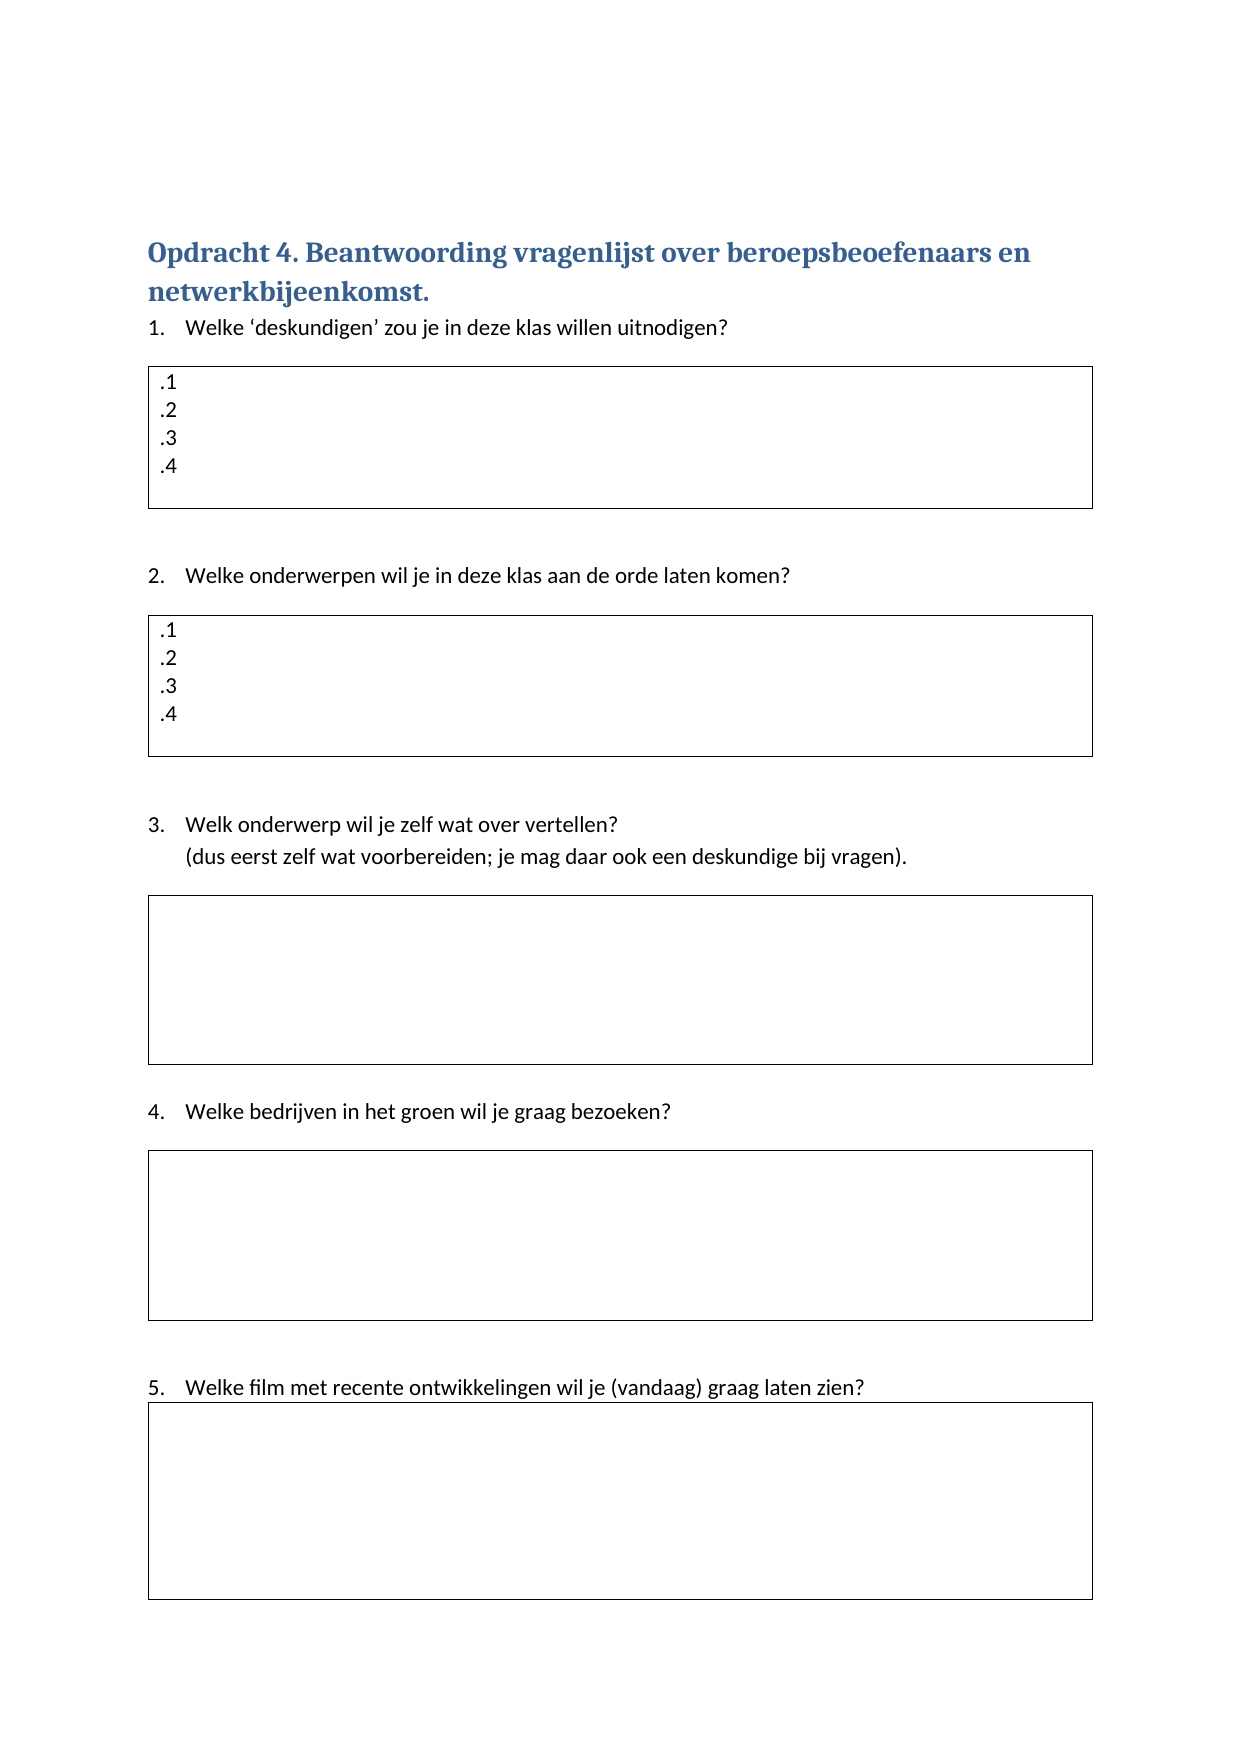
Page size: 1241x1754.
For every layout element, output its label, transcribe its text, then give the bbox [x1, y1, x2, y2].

table_header .1 .2 .3 .4 [149, 367, 1092, 507]
list Welke onderwerpen wil je in deze klas aan de orde laten komen? [148, 561, 1093, 589]
table_header [149, 1151, 1092, 1319]
list Welk onderwerp wil je zelf wat over vertellen? [148, 810, 1093, 838]
list Welke film met recente ontwikkelingen wil je (vandaag) graag laten zien? [148, 1373, 1093, 1402]
list (dus eerst zelf wat voorbereiden; je mag daar ook een deskundige bij vragen). [185, 842, 1093, 870]
table_header [149, 896, 1092, 1064]
subtitle Opdracht 4. Beantwoording vragenlijst over beroepsbeoefenaars en netwerkbijeenkomst. [148, 236, 1093, 308]
list Welke bedrijven in het groen wil je graag bezoeken? [148, 1097, 1093, 1125]
list Welke ‘deskundigen’ zou je in deze klas willen uitnodigen? [148, 313, 1093, 341]
table_header .1 .2 .3 .4 [149, 616, 1092, 756]
table_header [149, 1403, 1092, 1599]
